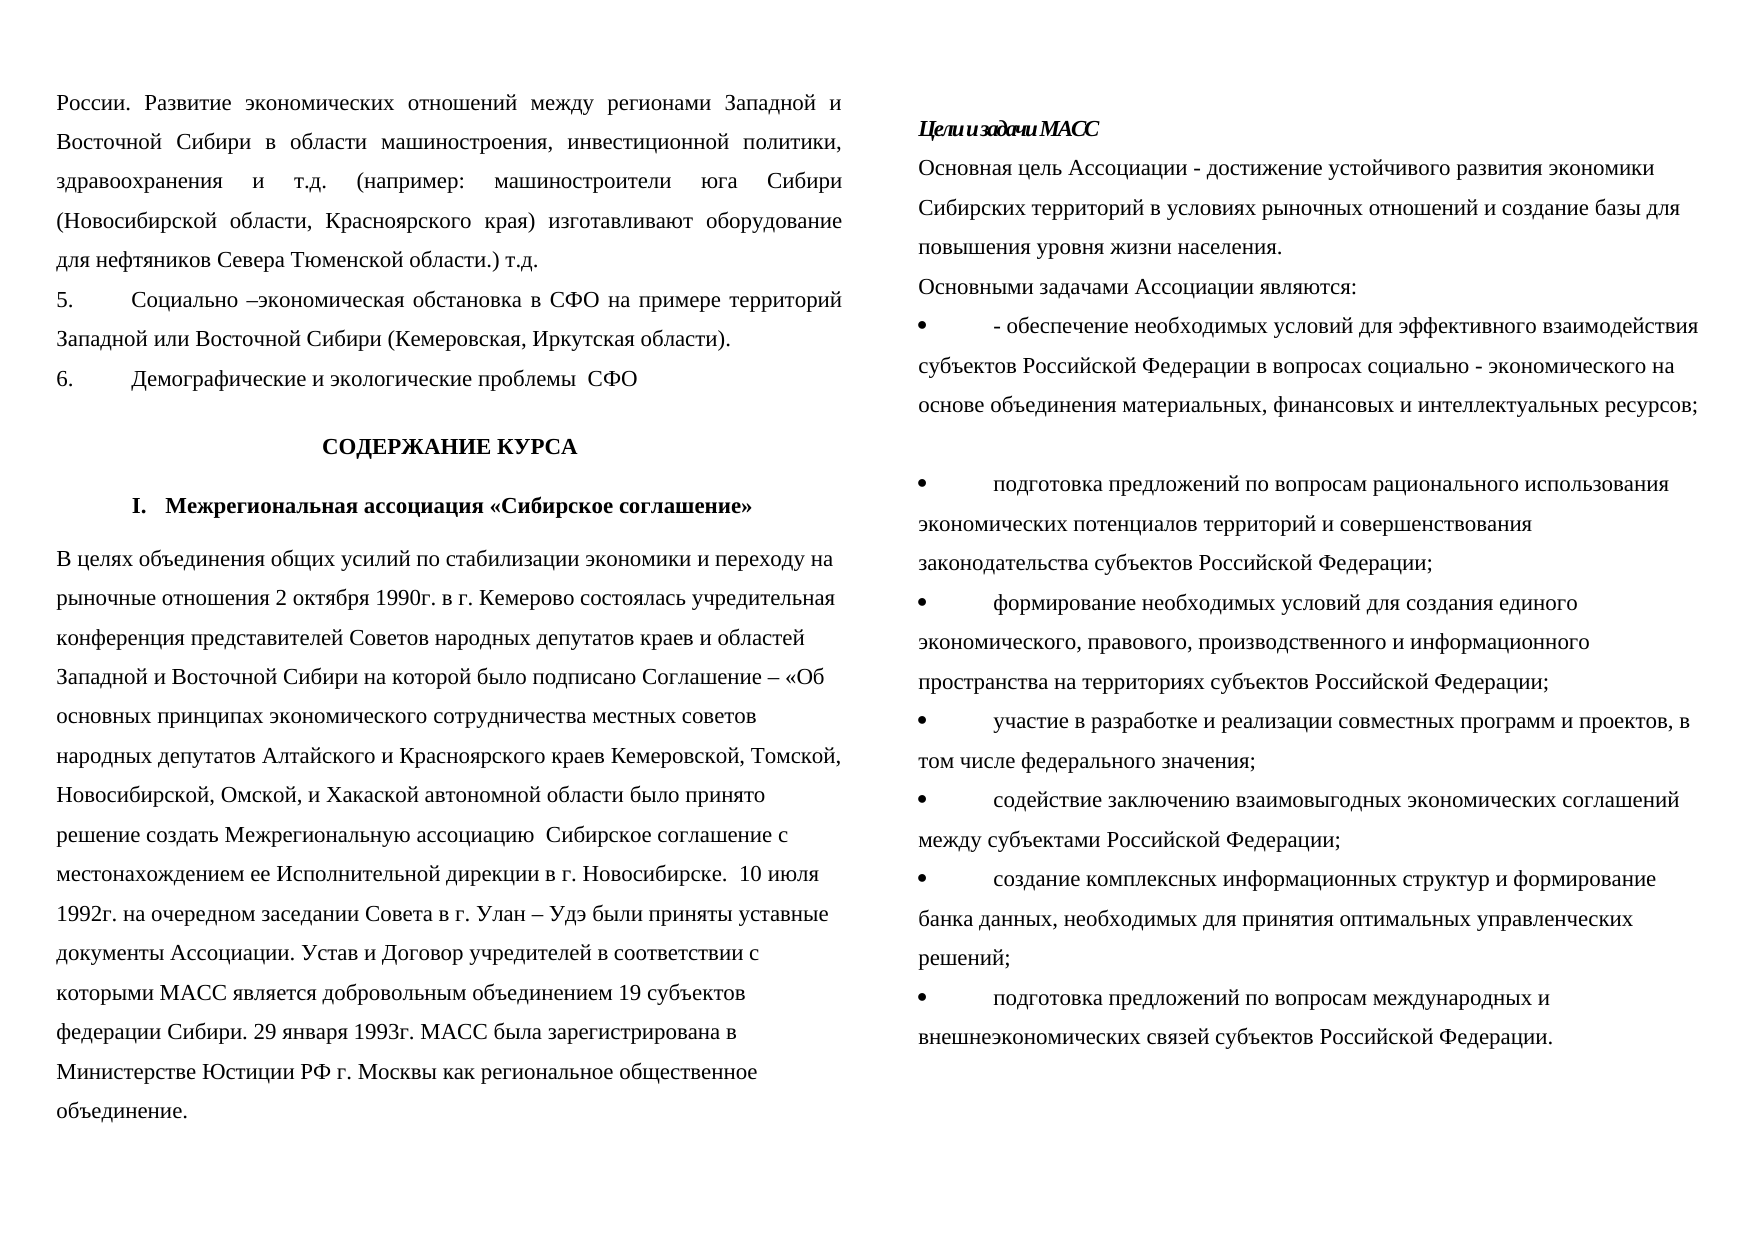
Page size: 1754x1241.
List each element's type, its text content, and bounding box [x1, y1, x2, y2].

list формирование необходимых условий для создания единого экономического, правового, производственного и информационного пространства на территориях субъектов Российской Федерации; [918, 589, 1705, 694]
text Основная цель Ассоциации - достижение устойчивого развития экономики Сибирских территорий в условиях рыночных отношений и создание базы для повышения уровня жизни населения. [918, 154, 1705, 260]
list - обеспечение необходимых условий для эффективного взаимодействия субъектов Российской Федерации в вопросах социально - экономического на основе объединения материальных, финансовых и интеллектуальных ресурсов; [918, 312, 1705, 418]
text В целях объединения общих усилий по стабилизации экономики и переходу на рыночные отношения 2 октября 1990г. в г. Кемерово состоялась учредительная конференция представителей Советов народных депутатов краев и областей Западной и Восточной Сибири на которой было подписано Соглашение – «Об основных принципах экономического сотрудничества местных советов народных депутатов Алтайского и Красноярского краев Кемеровской, Томской, Новосибирской, Омской, и Хакаской автономной области было принято решение создать Межрегиональную ассоциацию Сибирское соглашение с местонахождением ее Исполнительной дирекции в г. Новосибирске. 10 июля 1992г. на очередном заседании Совета в г. Улан – Удэ были приняты уставные документы Ассоциации. Устав и Договор учредителей в соответствии с которыми МАСС является добровольным объединением 19 субъектов федерации Сибири. 29 января 1993г. МАСС была зарегистрирована в Министерстве Юстиции РФ г. Москвы как региональное общественное объединение. [56, 544, 843, 1124]
list участие в разработке и реализации совместных программ и проектов, в том числе федерального значения; [918, 707, 1705, 773]
text Цели и задачи МАСС [918, 115, 1705, 141]
list подготовка предложений по вопросам рационального использования экономических потенциалов территорий и совершенствования законодательства субъектов Российской Федерации; [918, 470, 1705, 576]
list создание комплексных информационных структур и формирование банка данных, необходимых для принятия оптимальных управленческих решений; [918, 865, 1705, 970]
list Демографические и экологические проблемы СФО [56, 365, 843, 391]
list подготовка предложений по вопросам международных и внешнеэкономических связей субъектов Российской Федерации. [918, 983, 1705, 1049]
list содействие заключению взаимовыгодных экономических соглашений между субъектами Российской Федерации; [918, 786, 1705, 852]
text Основными задачами Ассоциации являются: [918, 273, 1705, 299]
subtitle Межрегиональная ассоциация «Сибирское соглашение» [56, 492, 843, 518]
list Социально –экономическая обстановка в СФО на примере территорий Западной или Восточной Сибири (Кемеровская, Иркутская области). [56, 286, 843, 352]
subtitle СОДЕРЖАНИЕ КУРСА [56, 433, 843, 459]
